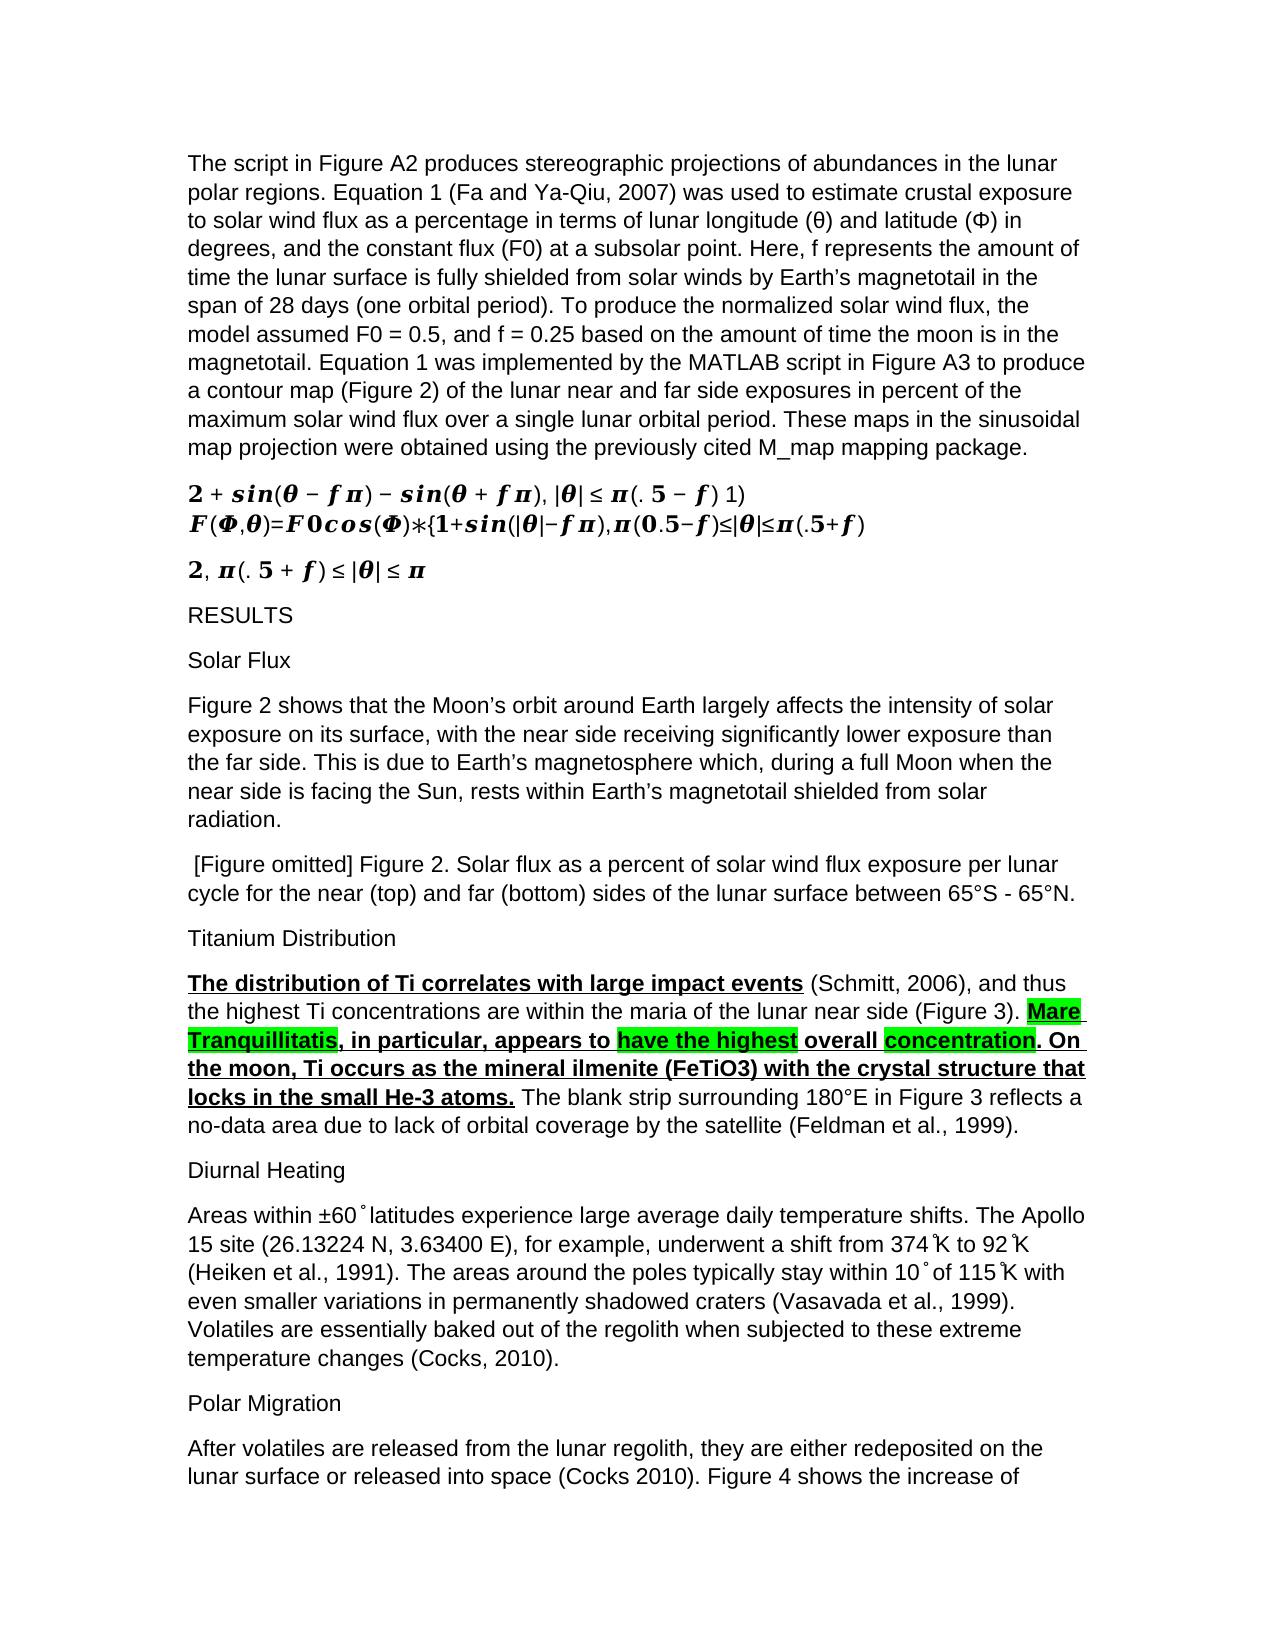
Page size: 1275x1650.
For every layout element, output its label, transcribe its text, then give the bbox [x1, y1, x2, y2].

text Diurnal Heating [187, 1157, 1087, 1183]
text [187, 1435, 1087, 1489]
text The distribution of Ti correlates with large impact events (Schmitt, 2006), and thus the highest Ti concentrations are within the maria of the lunar near side (Figure 3). Mare Tranquillitatis, in particular, appears to have the highest overall concentration. On the moon, Ti occurs as the mineral ilmenite (FeTiO3) with the crystal structure that locks in the small He-3 atoms. The blank strip surrounding 180°E in Figure 3 reflects a no-data area due to lack of orbital coverage by the satellite (Feldman et al., 1999). [187, 1051, 1087, 1138]
text Polar Migration [187, 1389, 1087, 1416]
text The script in Figure A2 produces stereographic projections of abundances in the lunar polar regions. Equation 1 (Fa and Ya-Qiu, 2007) was used to estimate crustal exposure to solar wind flux as a percentage in terms of lunar longitude (θ) and latitude (Φ) in degrees, and the constant flux (F0) at a subsolar point. Here, f represents the amount of time the lunar surface is fully shielded from solar winds by Earth’s magnetotail in the span of 28 days (one orbital period). To produce the normalized solar wind flux, the model assumed F0 = 0.5, and f = 0.25 based on the amount of time the moon is in the magnetotail. Equation 1 was implemented by the MATLAB script in Figure A3 to produce a contour map (Figure 2) of the lunar near and far side exposures in percent of the maximum solar wind flux over a single lunar orbital period. These maps in the sinusoidal map projection were obtained using the previously cited M_map mapping package. [187, 150, 1087, 461]
text Figure 2 shows that the Moon’s orbit around Earth largely affects the intensity of solar exposure on its surface, with the near side receiving significantly lower exposure than the far side. This is due to Earth’s magnetosphere which, during a full Moon when the near side is facing the Sun, rests within Earth’s magnetotail shielded from solar radiation. [187, 692, 1087, 832]
text 𝟐 + 𝒔𝒊𝒏(𝜽 − 𝒇𝝅) − 𝒔𝒊𝒏(𝜽 + 𝒇𝝅), |𝜽| ≤ 𝝅(. 𝟓 − 𝒇) 1) 𝑭(𝜱,𝜽)=𝑭𝟎𝒄𝒐𝒔(𝜱)∗{𝟏+𝒔𝒊𝒏(|𝜽|−𝒇𝝅),𝝅(𝟎.𝟓−𝒇)≤|𝜽|≤𝝅(.𝟓+𝒇) [187, 479, 1087, 537]
text Solar Flux [187, 647, 1087, 674]
text Titanium Distribution [187, 925, 1087, 951]
text Areas within ±60 ̊ latitudes experience large average daily temperature shifts. The Apollo 15 site (26.13224 N, 3.63400 E), for example, underwent a shift from 374 ̊K to 92 ̊K (Heiken et al., 1991). The areas around the poles typically stay within 10 ̊ of 115 ̊K with even smaller variations in permanently shadowed craters (Vasavada et al., 1999). Volatiles are essentially baked out of the regolith when subjected to these extreme temperature changes (Cocks, 2010). [187, 1202, 1087, 1371]
text RESULTS [187, 602, 1087, 628]
text 𝟐, 𝝅(. 𝟓 + 𝒇) ≤ |𝜽| ≤ 𝝅 [187, 556, 1087, 583]
text The distribution of Ti correlates with large impact events (Schmitt, 2006), and thus the highest Ti concentrations are within the maria of the lunar near side (Figure 3). Mare Tranquillitatis, in particular, appears to have the highest overall concentration. On the moon, Ti occurs as the mineral ilmenite (FeTiO3) with the crystal structure that locks in the small He-3 atoms. The blank strip surrounding 180°E in Figure 3 reflects a no-data area due to lack of orbital coverage by the satellite (Feldman et al., 1999). [187, 970, 1087, 1050]
text [Figure omitted] Figure 2. Solar flux as a percent of solar wind flux exposure per lunar cycle for the near (top) and far (bottom) sides of the lunar surface between 65°S - 65°N. [187, 851, 1087, 906]
